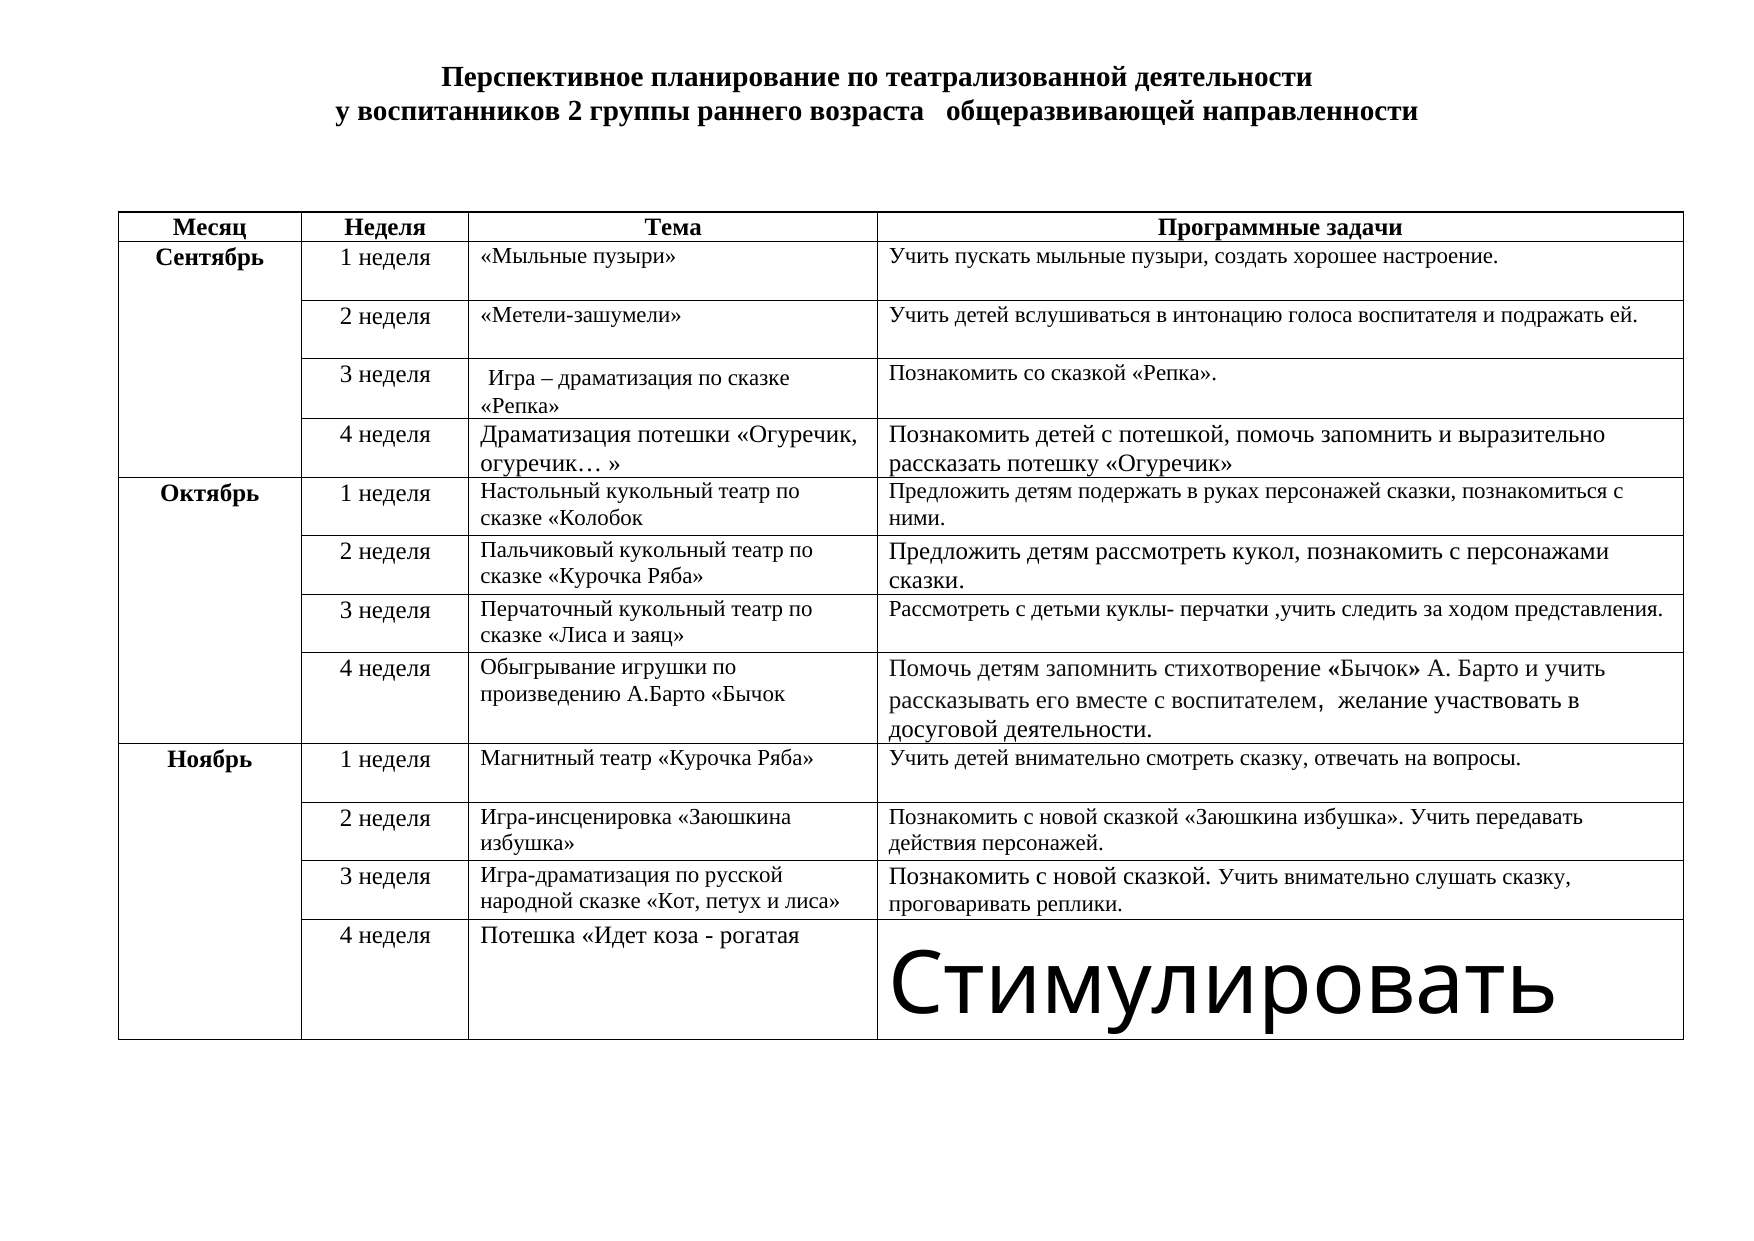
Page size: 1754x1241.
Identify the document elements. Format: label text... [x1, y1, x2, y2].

table_cell «Метели-зашумели» [469, 301, 877, 358]
table_cell Познакомить детей с потешкой, помочь запомнить и выразительно рассказать потешку «Огуречик» [1233, 419, 1683, 477]
text Перспективное планирование по театрализованной деятельности [118, 59, 1636, 93]
table_cell 1 неделя [302, 478, 468, 535]
table_cell 4 неделя [302, 419, 468, 477]
table_cell Познакомить с новой сказкой «Заюшкина избушка». Учить передавать действия персонажей. [878, 803, 1683, 860]
table_header Неделя [302, 213, 468, 241]
table_cell 3 неделя [302, 861, 468, 919]
table_header Тема [469, 213, 877, 241]
table_cell Познакомить с новой сказкой. Учить внимательно слушать сказку, проговаривать реплики. [878, 861, 1683, 919]
table_cell Сентябрь [119, 242, 301, 477]
table_cell Пальчиковый кукольный театр по сказке «Курочка Ряба» [469, 536, 877, 594]
table_cell Помочь детям запомнить стихотворение «Бычок» А. Барто и учить рассказывать его вместе с воспитателем, желание участвовать в досуговой деятельности. [878, 653, 1317, 743]
table_cell Игра-драматизация по русской народной сказке «Кот, петух и лиса» [469, 861, 877, 919]
table_cell Предложить детям подержать в руках персонажей сказки, познакомиться с ними. [878, 478, 1683, 535]
table_cell Игра-инсценировка «Заюшкина избушка» [469, 803, 877, 860]
table_cell Учить детей внимательно смотреть сказку, отвечать на вопросы. [878, 744, 1683, 802]
table_header Программные задачи [878, 213, 1683, 241]
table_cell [469, 920, 877, 1039]
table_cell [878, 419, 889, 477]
table_cell Учить пускать мыльные пузыри, создать хорошее настроение. [878, 242, 1683, 300]
table_cell Познакомить со сказкой «Репка». [878, 359, 1683, 418]
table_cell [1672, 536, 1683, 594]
table_cell 3 неделя [302, 359, 468, 418]
table_cell «Мыльные пузыри» [469, 242, 877, 300]
table_cell Перчаточный кукольный театр по сказке «Лиса и заяц» [469, 595, 877, 652]
table_cell Игра – драматизация по сказке «Репка» [469, 359, 877, 418]
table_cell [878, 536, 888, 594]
table_cell Драматизация потешки «Огуречик, огуречик… » [621, 419, 877, 477]
table_cell 2 неделя [302, 536, 468, 594]
table_cell 3 неделя [302, 595, 468, 652]
text у воспитанников 2 группы раннего возраста общеразвивающей направленности [118, 93, 1636, 126]
table_cell Октябрь [119, 478, 301, 743]
table_cell Помочь детям запомнить стихотворение «Бычок» А. Барто и учить рассказывать его вместе с воспитателем, желание участвовать в досуговой деятельности. [1153, 653, 1683, 743]
table_cell 2 неделя [302, 301, 468, 358]
table_cell 2 неделя [302, 803, 468, 860]
table_cell Рассмотреть с детьми куклы- перчатки ,учить следить за ходом представления. [878, 595, 1683, 652]
table_cell Обыгрывание игрушки по произведению А.Барто «Бычок [469, 653, 877, 743]
table_cell 4 неделя [302, 920, 468, 1039]
table_cell Настольный кукольный театр по сказке «Колобок [469, 478, 877, 535]
table_cell 1 неделя [302, 242, 468, 300]
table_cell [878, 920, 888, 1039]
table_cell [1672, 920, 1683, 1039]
table_cell 1 неделя [302, 744, 468, 802]
table_cell Учить детей вслушиваться в интонацию голоса воспитателя и подражать ей. [878, 301, 1683, 358]
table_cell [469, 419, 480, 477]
table_cell 4 неделя [302, 653, 468, 743]
table_header Месяц [119, 213, 301, 241]
table_cell Ноябрь [119, 744, 301, 1039]
table_cell Магнитный театр «Курочка Ряба» [469, 744, 877, 802]
